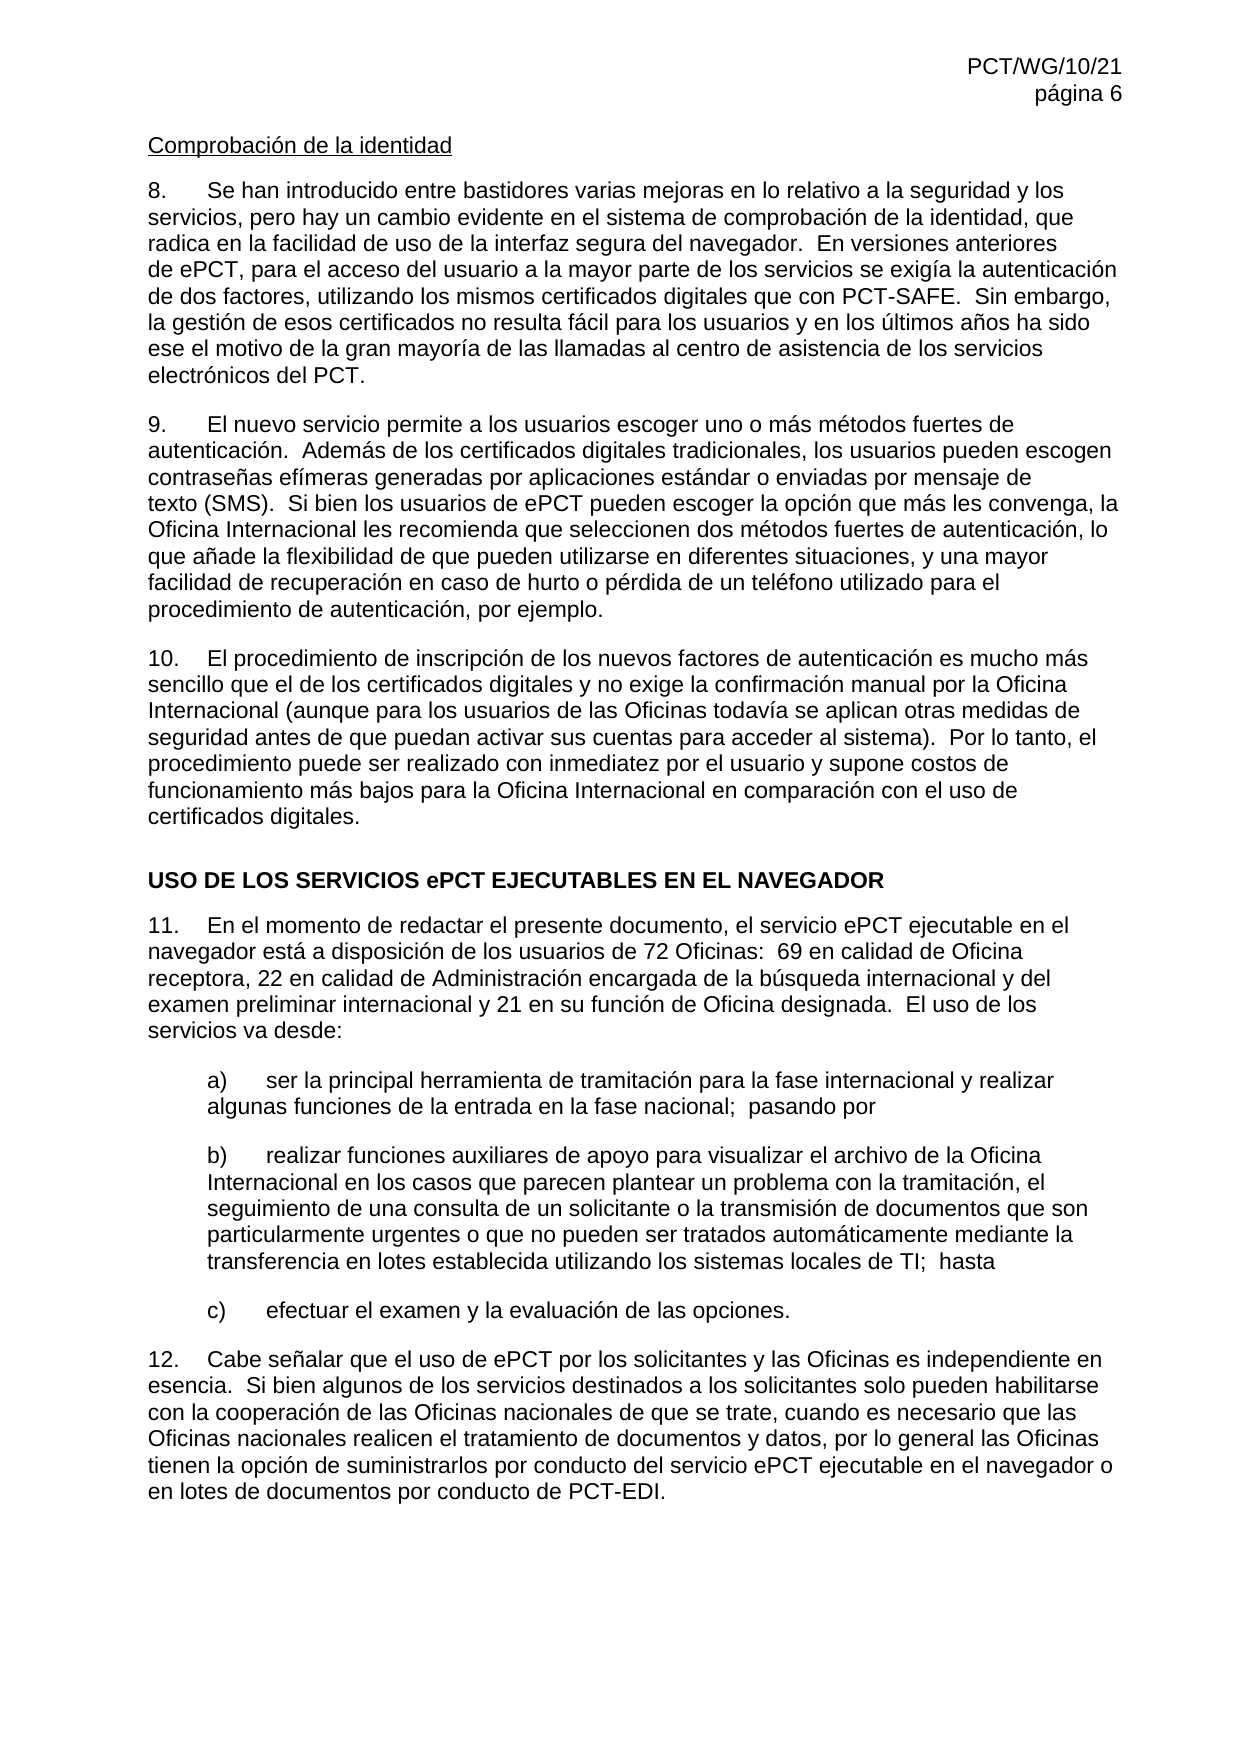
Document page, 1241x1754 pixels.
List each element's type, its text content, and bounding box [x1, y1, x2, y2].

text En el momento de redactar el presente documento, el servicio ePCT ejecutable en el navegador está a disposición de los usuarios de 72 Oficinas: 69 en calidad de Oficina receptora, 22 en calidad de Administración encargada de la búsqueda internacional y del examen preliminar internacional y 21 en su función de Oficina designada. El uso de los servicios va desde: [148, 912, 1122, 1044]
text Se han introducido entre bastidores varias mejoras en lo relativo a la seguridad y los servicios, pero hay un cambio evidente en el sistema de comprobación de la identidad, que radica en la facilidad de uso de la interfaz segura del navegador. En versiones anteriores de ePCT, para el acceso del usuario a la mayor parte de los servicios se exigía la autenticación de dos factores, utilizando los mismos certificados digitales que con PCT-SAFE. Sin embargo, la gestión de esos certificados no resulta fácil para los usuarios y en los últimos años ha sido ese el motivo de la gran mayoría de las llamadas al centro de asistencia de los servicios electrónicos del PCT. [148, 177, 1122, 388]
list efectuar el examen y la evaluación de las opciones. [207, 1297, 1122, 1323]
list realizar funciones auxiliares de apoyo para visualizar el archivo de la Oficina Internacional en los casos que parecen plantear un problema con la tramitación, el seguimiento de una consulta de un solicitante o la transmisión de documentos que son particularmente urgentes o que no pueden ser tratados automáticamente mediante la transferencia en lotes establecida utilizando los sistemas locales de TI; hasta [207, 1142, 1122, 1274]
subtitle Comprobación de la identidad [148, 132, 1122, 158]
text Cabe señalar que el uso de ePCT por los solicitantes y las Oficinas es independiente en esencia. Si bien algunos de los servicios destinados a los solicitantes solo pueden habilitarse con la cooperación de las Oficinas nacionales de que se trate, cuando es necesario que las Oficinas nacionales realicen el tratamiento de documentos y datos, por lo general las Oficinas tienen la opción de suministrarlos por conducto del servicio ePCT ejecutable en el navegador o en lotes de documentos por conducto de PCT-EDI. [148, 1346, 1122, 1504]
list ser la principal herramienta de tramitación para la fase internacional y realizar algunas funciones de la entrada en la fase nacional; pasando por [207, 1067, 1122, 1119]
subtitle Uso de los servicios ePCT EJECUTABLES EN EL navegador [148, 867, 1122, 893]
text El nuevo servicio permite a los usuarios escoger uno o más métodos fuertes de autenticación. Además de los certificados digitales tradicionales, los usuarios pueden escogen contraseñas efímeras generadas por aplicaciones estándar o enviadas por mensaje de texto (SMS). Si bien los usuarios de ePCT pueden escoger la opción que más les convenga, la Oficina Internacional les recomienda que seleccionen dos métodos fuertes de autenticación, lo que añade la flexibilidad de que pueden utilizarse en diferentes situaciones, y una mayor facilidad de recuperación en caso de hurto o pérdida de un teléfono utilizado para el procedimiento de autenticación, por ejemplo. [148, 411, 1122, 622]
text El procedimiento de inscripción de los nuevos factores de autenticación es mucho más sencillo que el de los certificados digitales y no exige la confirmación manual por la Oficina Internacional (aunque para los usuarios de las Oficinas todavía se aplican otras medidas de seguridad antes de que puedan activar sus cuentas para acceder al sistema). Por lo tanto, el procedimiento puede ser realizado con inmediatez por el usuario y supone costos de funcionamiento más bajos para la Oficina Internacional en comparación con el uso de certificados digitales. [148, 645, 1122, 829]
